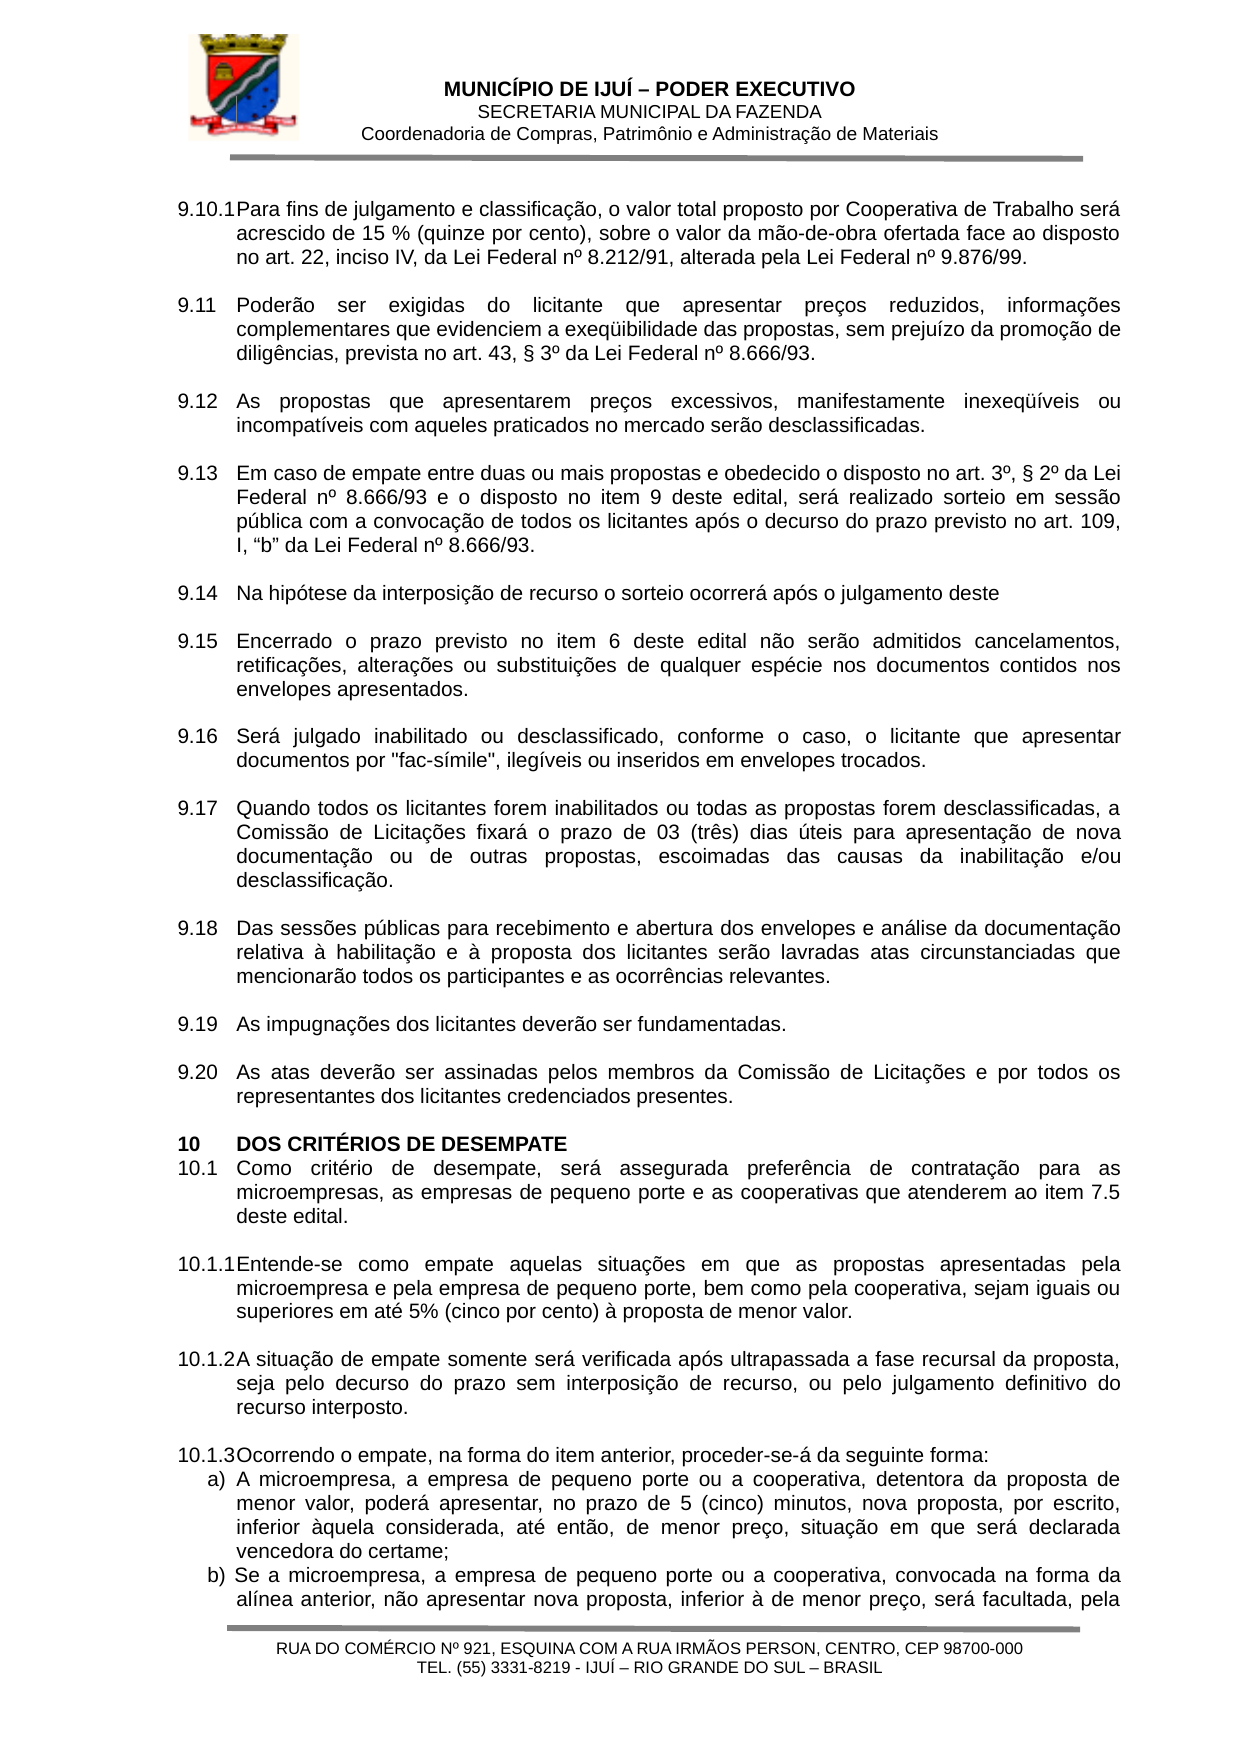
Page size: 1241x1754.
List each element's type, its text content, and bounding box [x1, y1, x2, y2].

text 10.1 Como critério de desempate, será assegurada preferência de contratação para as microempresas, as empresas de pequeno porte e as cooperativas que atenderem ao item 7.5 deste edital. [177, 1156, 1122, 1227]
text 9.17 Quando todos os licitantes forem inabilitados ou todas as propostas forem desclassificadas, a Comissão de Licitações fixará o prazo de 03 (três) dias úteis para apresentação de nova documentação ou de outras propostas, escoimadas das causas da inabilitação e/ou desclassificação. [177, 796, 1122, 892]
picture [187, 34, 300, 143]
text 10 DOS CRITÉRIOS DE DESEMPATE [177, 1132, 1122, 1156]
text a) A microempresa, a empresa de pequeno porte ou a cooperativa, detentora da proposta de menor valor, poderá apresentar, no prazo de 5 (cinco) minutos, nova proposta, por escrito, inferior àquela considerada, até então, de menor preço, situação em que será declarada vencedora do certame; [177, 1467, 1122, 1563]
text 10.1.1 Entende-se como empate aquelas situações em que as propostas apresentadas pela microempresa e pela empresa de pequeno porte, bem como pela cooperativa, sejam iguais ou superiores em até 5% (cinco por cento) à proposta de menor valor. [177, 1251, 1122, 1323]
text 9.14 Na hipótese da interposição de recurso o sorteio ocorrerá após o julgamento deste [177, 581, 1122, 604]
text 9.20 As atas deverão ser assinadas pelos membros da Comissão de Licitações e por todos os representantes dos licitantes credenciados presentes. [177, 1060, 1122, 1108]
text 9.15 Encerrado o prazo previsto no item 6 deste edital não serão admitidos cancelamentos, retificações, alterações ou substituições de qualquer espécie nos documentos contidos nos envelopes apresentados. [177, 628, 1122, 700]
text 9.13 Em caso de empate entre duas ou mais propostas e obedecido o disposto no art. 3º, § 2º da Lei Federal nº 8.666/93 e o disposto no item 9 deste edital, será realizado sorteio em sessão pública com a convocação de todos os licitantes após o decurso do prazo previsto no art. 109, I, “b” da Lei Federal nº 8.666/93. [177, 461, 1122, 557]
text 9.11 Poderão ser exigidas do licitante que apresentar preços reduzidos, informações complementares que evidenciem a exeqüibilidade das propostas, sem prejuízo da promoção de diligências, prevista no art. 43, § 3º da Lei Federal nº 8.666/93. [177, 293, 1122, 365]
text 9.10.1 Para fins de julgamento e classificação, o valor total proposto por Cooperativa de Trabalho será acrescido de 15 % (quinze por cento), sobre o valor da mão-de-obra ofertada face ao disposto no art. 22, inciso IV, da Lei Federal nº 8.212/91, alterada pela Lei Federal nº 9.876/99. [177, 197, 1122, 269]
text 9.19 As impugnações dos licitantes deverão ser fundamentadas. [177, 1012, 1122, 1036]
text 9.16 Será julgado inabilitado ou desclassificado, conforme o caso, o licitante que apresentar documentos por "fac-símile", ilegíveis ou inseridos em envelopes trocados. [177, 724, 1122, 772]
text 9.12 As propostas que apresentarem preços excessivos, manifestamente inexeqüíveis ou incompatíveis com aqueles praticados no mercado serão desclassificadas. [177, 389, 1122, 437]
text 10.1.3 Ocorrendo o empate, na forma do item anterior, proceder-se-á da seguinte forma: [177, 1443, 1122, 1467]
text 10.1.2 A situação de empate somente será verificada após ultrapassada a fase recursal da proposta, seja pelo decurso do prazo sem interposição de recurso, ou pelo julgamento definitivo do recurso interposto. [177, 1347, 1122, 1419]
text 9.18 Das sessões públicas para recebimento e abertura dos envelopes e análise da documentação relativa à habilitação e à proposta dos licitantes serão lavradas atas circunstanciadas que mencionarão todos os participantes e as ocorrências relevantes. [177, 916, 1122, 988]
